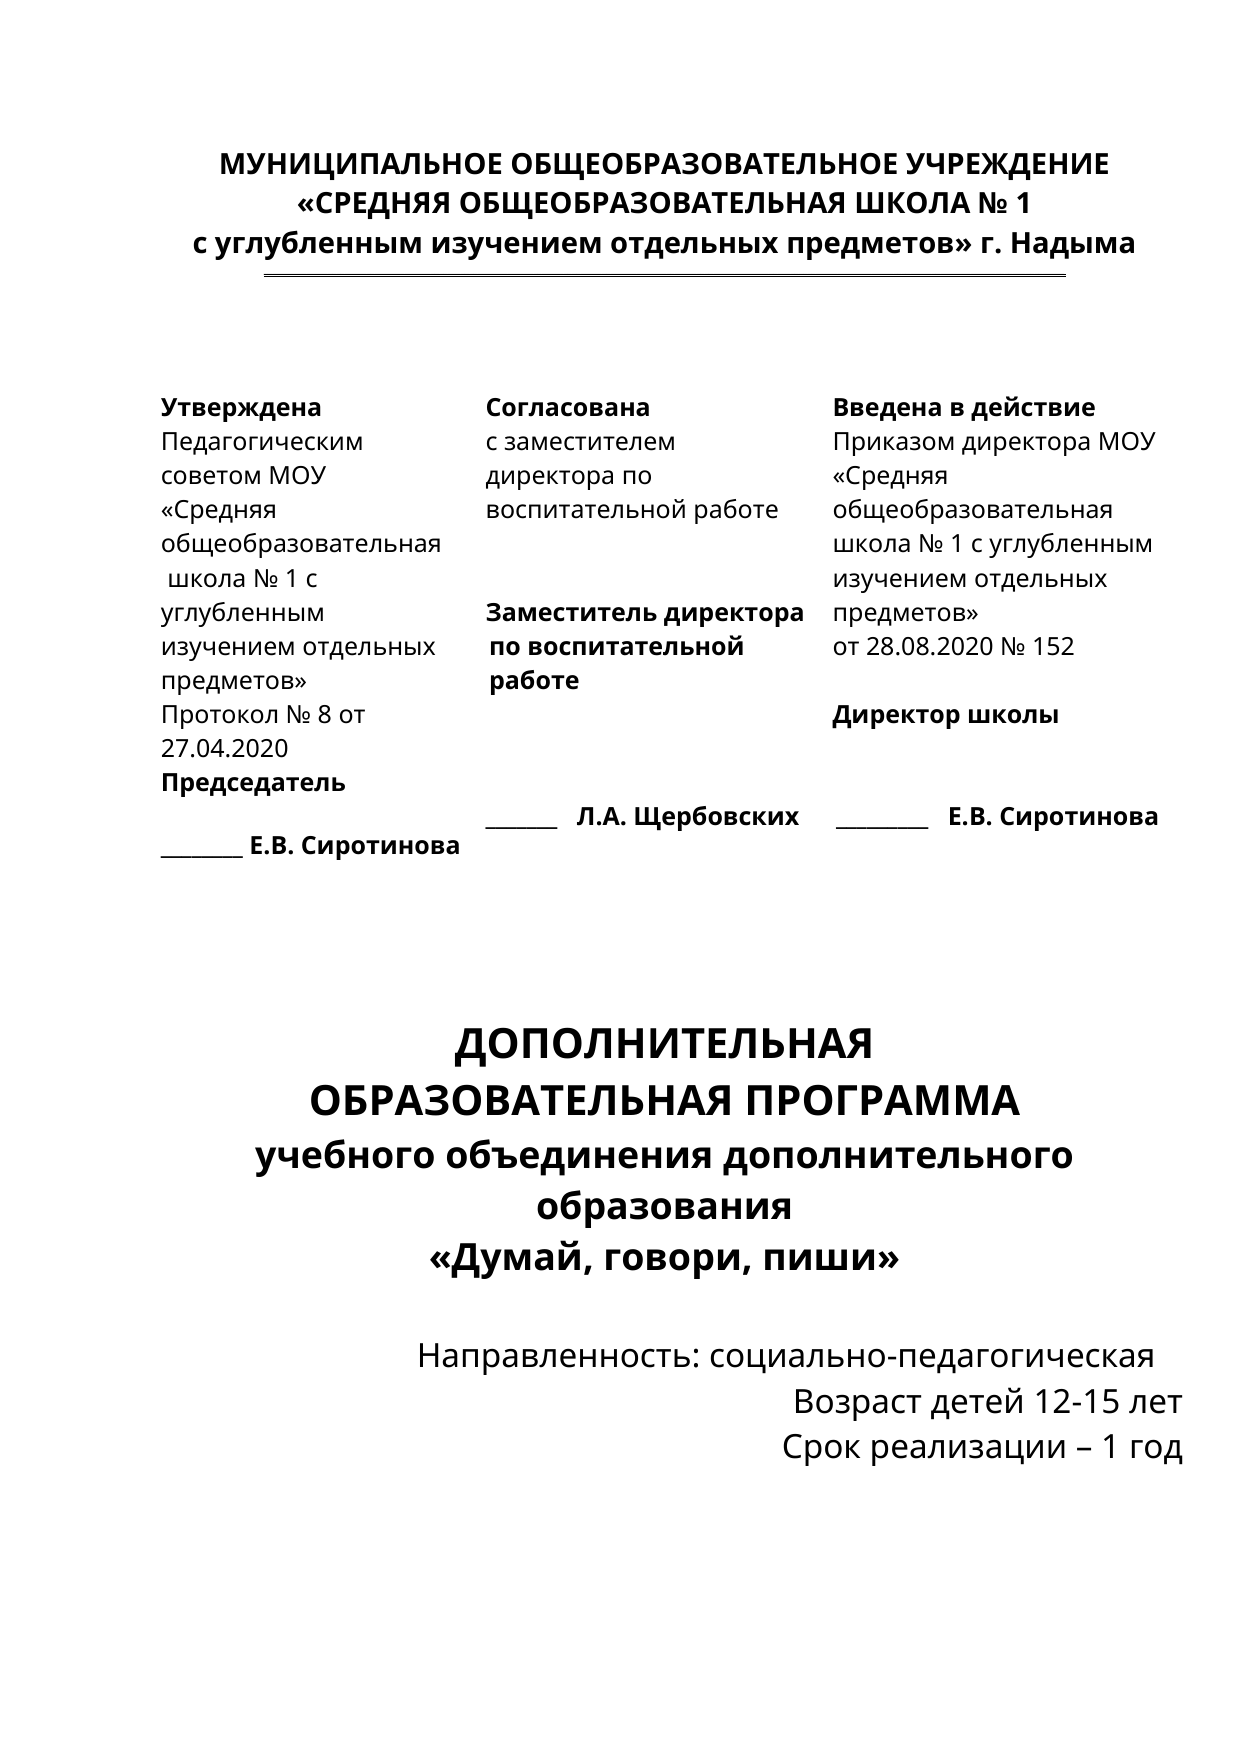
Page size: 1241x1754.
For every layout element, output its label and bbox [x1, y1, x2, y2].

table_header [135, 118, 1194, 1616]
